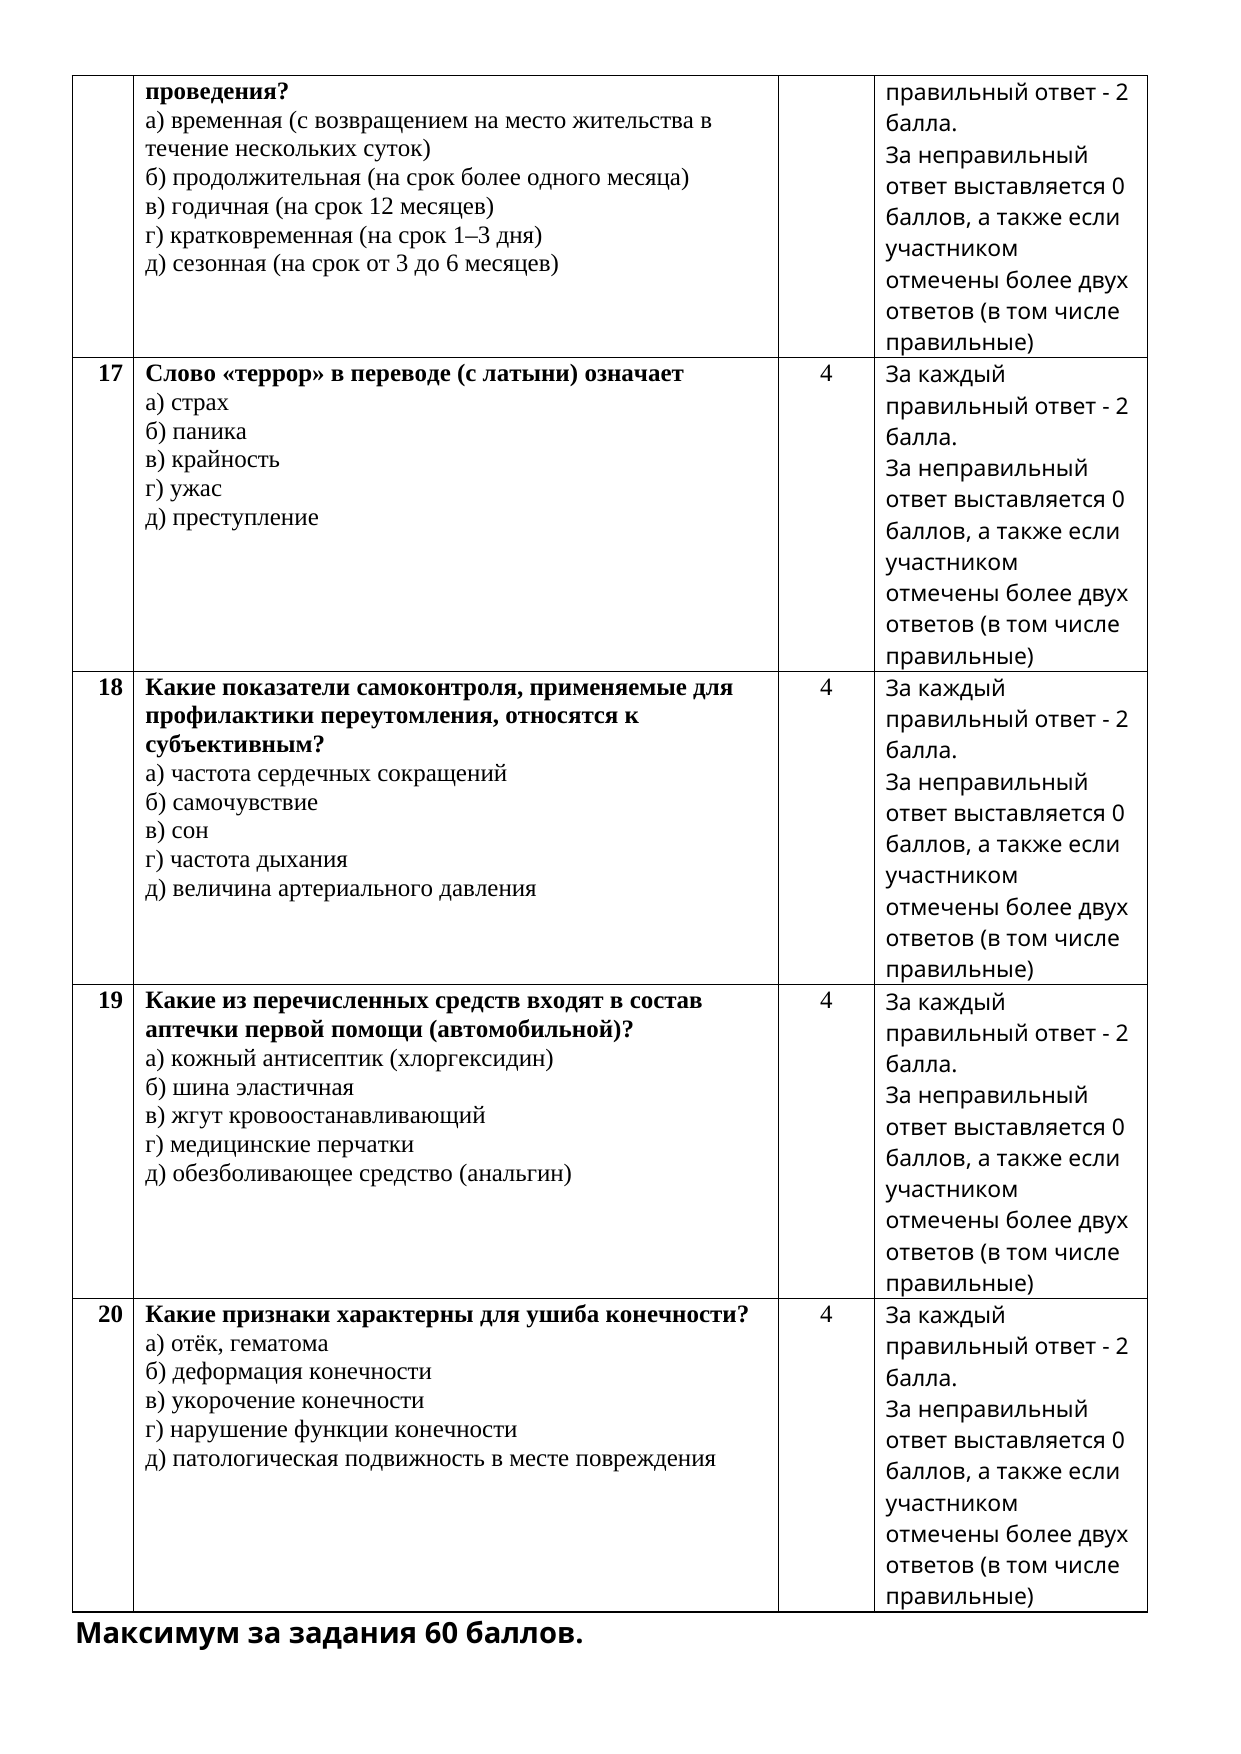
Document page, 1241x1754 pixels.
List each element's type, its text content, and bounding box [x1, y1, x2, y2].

table_cell 4 [779, 358, 874, 671]
table_cell 17 [73, 358, 133, 671]
table_cell 16 [73, 76, 133, 357]
table_cell 4 [779, 76, 874, 357]
table_cell Слово «террор» в переводе (с латыни) означает а) страх б) паника в) крайность г) ужас д) преступление [134, 358, 778, 671]
table_cell Какие показатели самоконтроля, применяемые для профилактики переутомления, относятся к субъективным? а) частота сердечных сокращений б) самочувствие в) сон г) частота дыхания д) величина артериального давления [134, 672, 778, 984]
table_cell 18 [73, 672, 133, 984]
table_cell 4 [779, 1299, 874, 1611]
table_cell 4 [779, 985, 874, 1298]
table_cell 19 [73, 985, 133, 1298]
table_cell Какие из перечисленных средств входят в состав аптечки первой помощи (автомобильной)? а) кожный антисептик (хлоргексидин) б) шина эластичная в) жгут кровоостанавливающий г) медицинские перчатки д) обезболивающее средство (анальгин) [134, 985, 778, 1298]
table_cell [134, 76, 778, 357]
table_cell 20 [73, 1299, 133, 1611]
table_cell Какие признаки характерны для ушиба конечности? а) отёк, гематома б) деформация конечности в) укорочение конечности г) нарушение функции конечности д) патологическая подвижность в месте повреждения [134, 1299, 778, 1611]
table_cell 4 [779, 672, 874, 984]
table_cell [875, 76, 1147, 357]
text Максимум за задания 60 баллов. [75, 1612, 1165, 1652]
